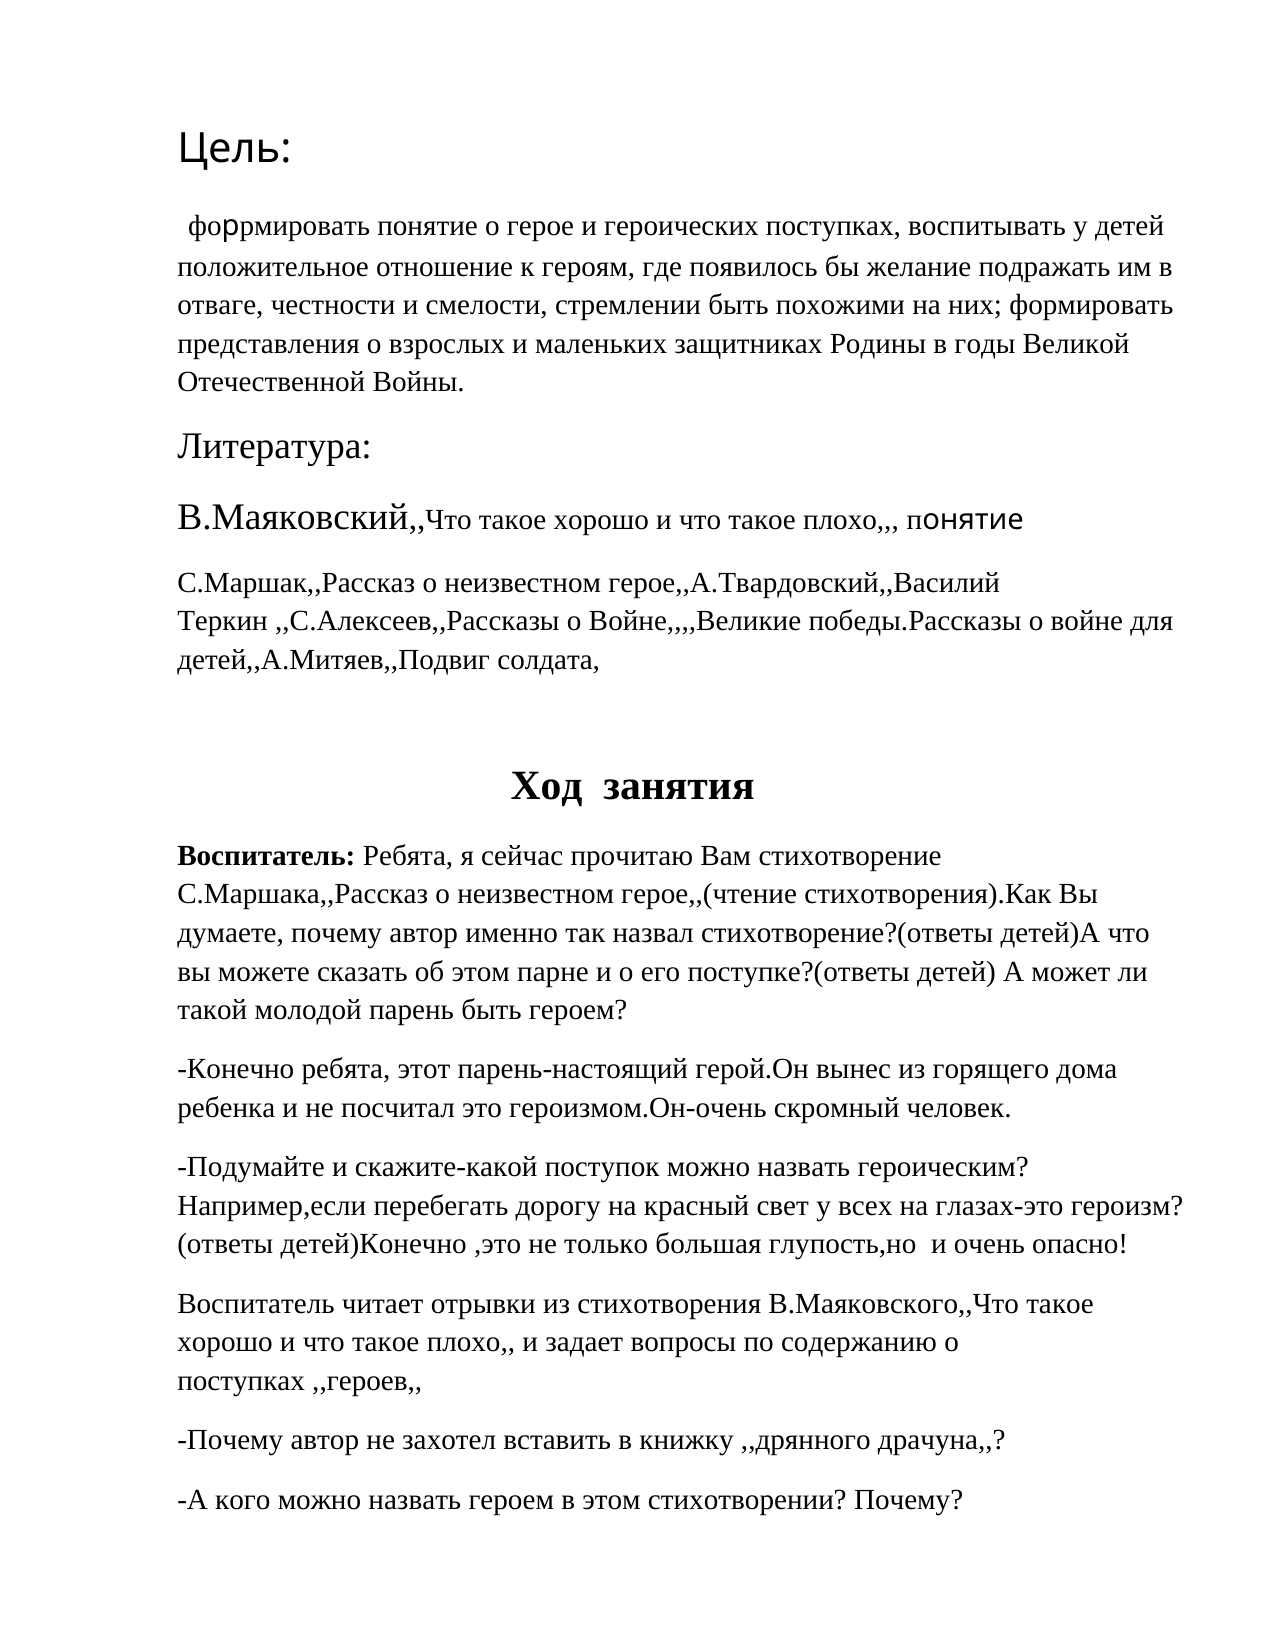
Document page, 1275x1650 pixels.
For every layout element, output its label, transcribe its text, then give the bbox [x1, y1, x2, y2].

text Литература: [177, 424, 1186, 467]
text С.Маршак,,Рассказ о неизвестном герое,,А.Твардовский,,Василий Теркин ,,С.Алексеев,,Рассказы о Войне,,,,Великие победы.Рассказы о войне для детей,,А.Митяев,,Подвиг солдата, [177, 565, 1186, 676]
text -Подумайте и скажите-какой поступок можно назвать героическим?Например,если перебегать дорогу на красный свет у всех на глазах-это героизм?(ответы детей)Конечно ,это не только большая глупость,но и очень опасно! [177, 1149, 1186, 1260]
text -Почему автор не захотел вставить в книжку ,,дрянного драчуна,,? [177, 1422, 1186, 1456]
text Ход занятия [177, 761, 1186, 809]
text Воспитатель читает отрывки из стихотворения В.Маяковского,,Что такое хорошо и что такое плохо,, и задает вопросы по содержанию о поступках ,,героев,, [177, 1286, 1186, 1397]
text форрмировать понятие о герое и героических поступках, воспитывать у детей положительное отношение к героям, где появилось бы желание подражать им в отваге, честности и смелости, стремлении быть похожими на них; формировать представления о взрослых и маленьких защитниках Родины в годы Великой Отечественной Войны. [177, 204, 1186, 398]
text Воспитатель: Ребята, я сейчас прочитаю Вам стихотворение С.Маршака,,Рассказ о неизвестном герое,,(чтение стихотворения).Как Вы думаете, почему автор именно так назвал стихотворение?(ответы детей)А что вы можете сказать об этом парне и о его поступке?(ответы детей) А может ли такой молодой парень быть героем? [177, 838, 1186, 1026]
text В.Маяковский,,Что такое хорошо и что такое плохо,,, понятие [177, 494, 1186, 538]
text -Конечно ребята, этот парень-настоящий герой.Он вынес из горящего дома ребенка и не посчитал это героизмом.Он-очень скромный человек. [177, 1052, 1186, 1124]
text Цель: [177, 118, 1186, 175]
text -А кого можно назвать героем в этом стихотворении? Почему? [177, 1482, 1186, 1515]
